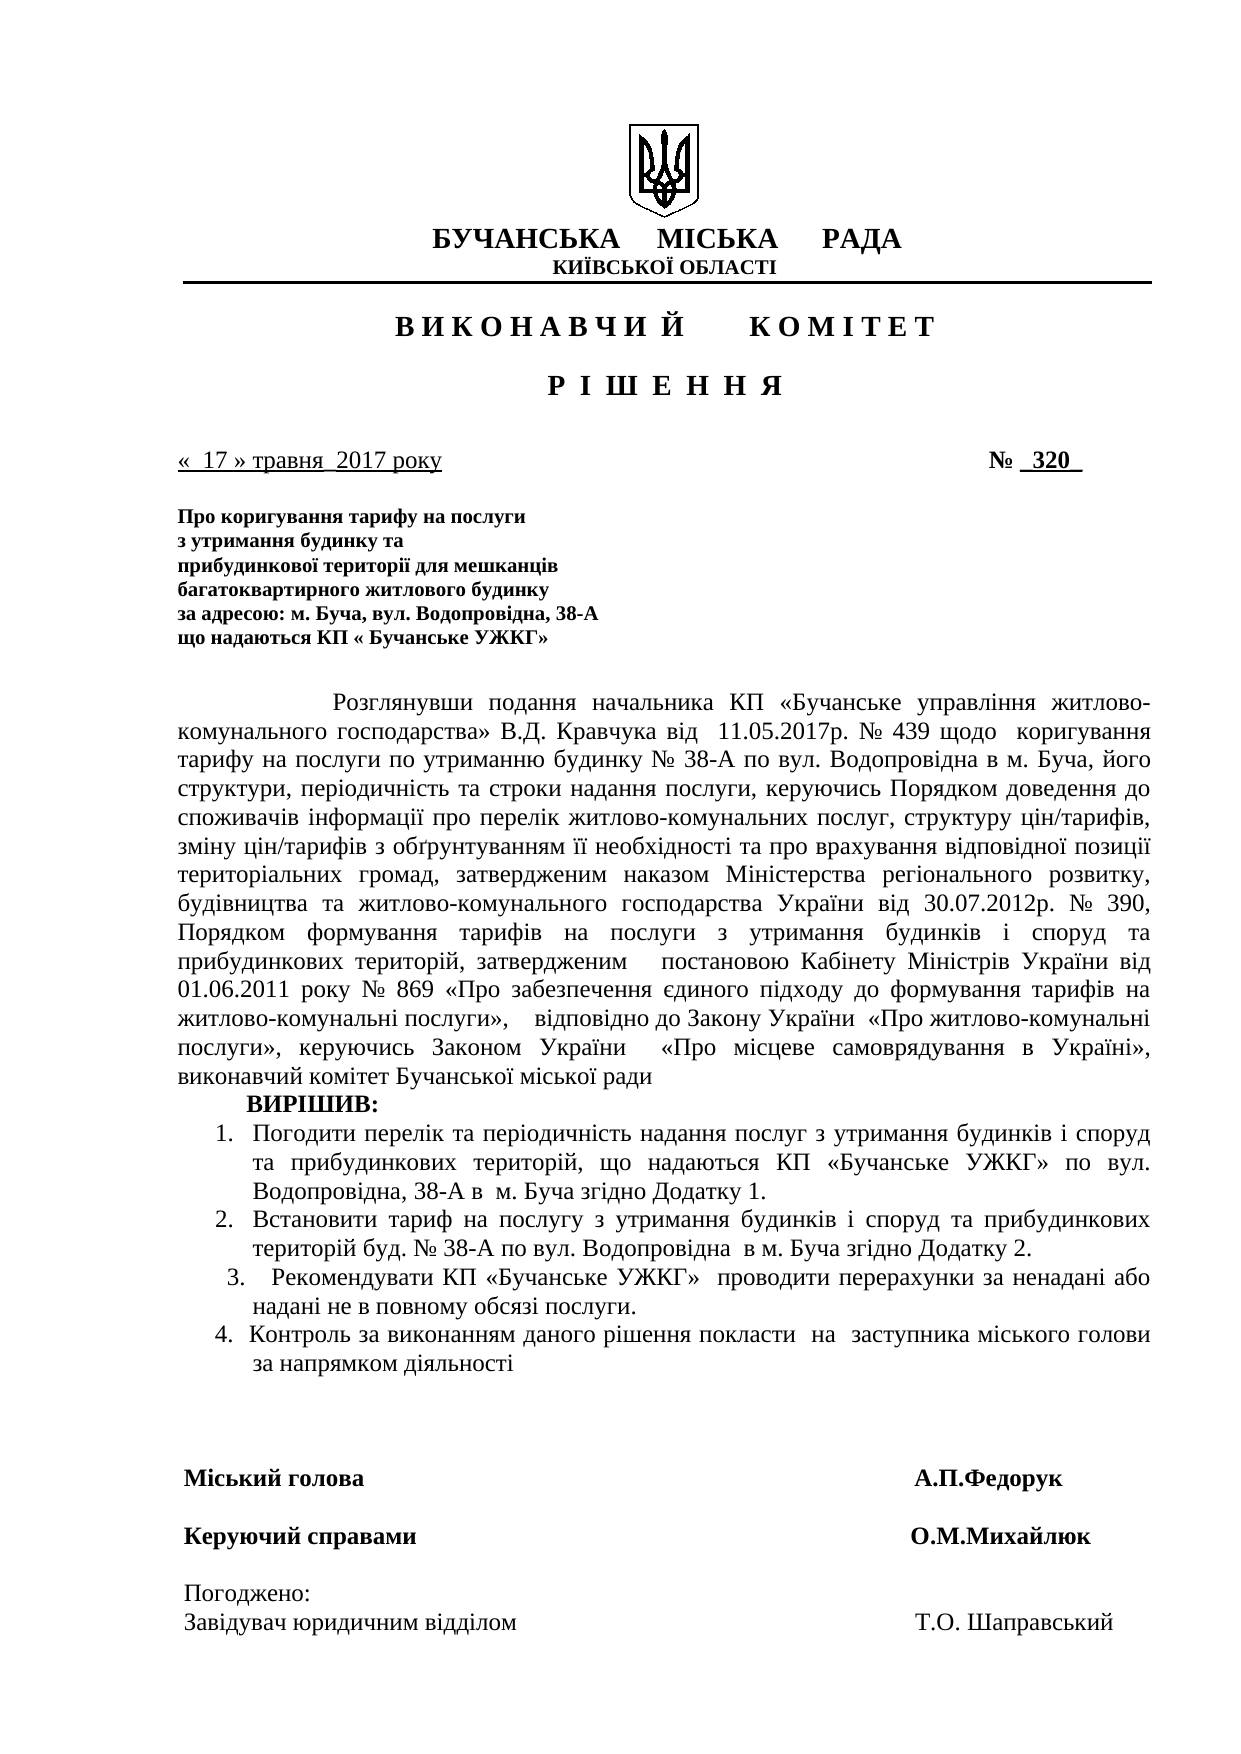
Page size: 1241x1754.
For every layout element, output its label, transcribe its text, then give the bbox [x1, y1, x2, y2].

list Погодити перелік та періодичність надання послуг з утримання будинків і споруд та прибудинкових територій, що надаються КП «Бучанське УЖКГ» по вул. Водопровідна, 38-А в м. Буча згідно Додатку 1. [215, 1118, 1152, 1204]
text 3. Рекомендувати КП «Бучанське УЖКГ» проводити перерахунки за ненадані або надані не в повному обсязі послуги. [183, 1262, 1152, 1319]
text Розглянувши подання начальника КП «Бучанське управління житлово-комунального господарства» В.Д. Кравчука від 11.05.2017р. № 439 щодо коригування тарифу на послуги по утриманню будинку № 38-А по вул. Водопровідна в м. Буча, його структури, періодичність та строки надання послуги, керуючись Порядком доведення до споживачів інформації про перелік житлово-комунальних послуг, структуру цін/тарифів, зміну цін/тарифів з обґрунтуванням її необхідності та про врахування відповідної позиції територіальних громад, затвердженим наказом Міністерства регіонального розвитку, будівництва та житлово-комунального господарства України від 30.07.2012р. № 390, Порядком формування тарифів на послуги з утримання будинків і споруд та прибудинкових територій, затвердженим постановою Кабінету Міністрів України від 01.06.2011 року № 869 «Про забезпечення єдиного підходу до формування тарифів на житлово-комунальні послуги», відповідно до Закону України «Про житлово-комунальні послуги», керуючись Законом України «Про місцеве самоврядування в Україні», виконавчий комітет Бучанської міської ради [177, 687, 1152, 1089]
text 4. Контроль за виконанням даного рішення покласти на заступника міського голови за напрямком діяльності [207, 1319, 1152, 1377]
subtitle « 17 » травня_2017 року № _320_ [177, 445, 1152, 474]
title що надаються КП « Бучанське УЖКГ» [177, 625, 1152, 649]
title Про коригування тарифу на послуги [177, 504, 1152, 528]
title прибудинкової території для мешканців [177, 552, 1152, 577]
text ВИРІШИВ: [177, 1089, 1152, 1118]
subtitle КИЇВСЬКОЇ ОБЛАСТІ [183, 255, 1152, 281]
text Завідувач юридичним відділом Т.О. Шаправський [177, 1607, 1152, 1636]
title за адресою: м. Буча, вул. Водопровідна, 38-А [177, 601, 1152, 625]
list Встановити тариф на послугу з утримання будинків і споруд та прибудинкових територій буд. № 38-А по вул. Водопровідна в м. Буча згідно Додатку 2. [215, 1204, 1152, 1262]
text Міський голова А.П.Федорук [183, 1463, 1152, 1492]
subtitle В И К О Н А В Ч И Й К О М І Т Е Т [177, 309, 1152, 343]
title з утримання будинку та [177, 528, 1152, 552]
subtitle Р І Ш Е Н Н Я [177, 368, 1152, 401]
text БУЧАНСЬКА МІСЬКА РАДА [183, 221, 1152, 255]
title багатоквартирного житлового будинку [177, 577, 1152, 601]
text Погоджено: [183, 1578, 1152, 1607]
text Керуючий справами О.М.Михайлюк [183, 1521, 1152, 1549]
